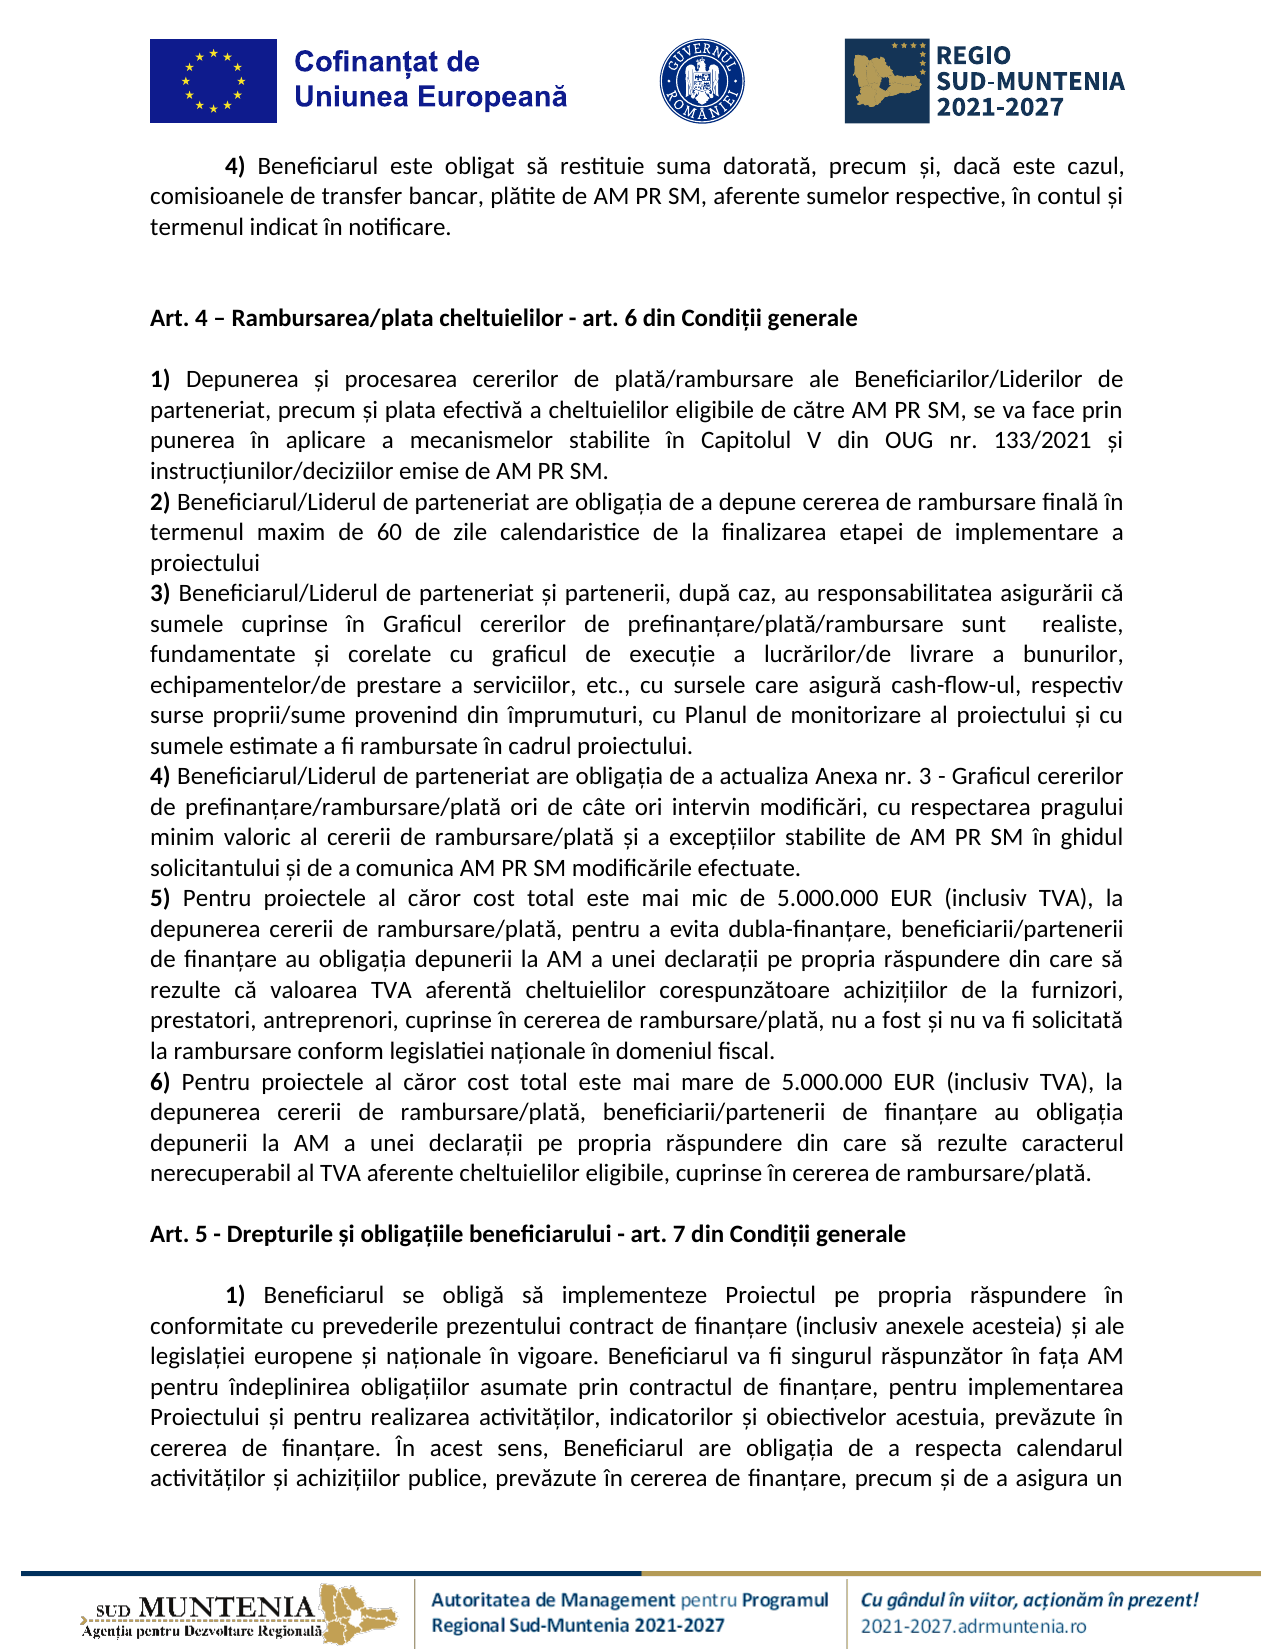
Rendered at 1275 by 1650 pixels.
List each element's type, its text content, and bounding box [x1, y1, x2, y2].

text 1) Depunerea și procesarea cererilor de plată/rambursare ale Beneficiarilor/Liderilor de parteneriat, precum și plata efectivă a cheltuielilor eligibile de către AM PR SM, se va face prin punerea în aplicare a mecanismelor stabilite în Capitolul V din OUG nr. 133/2021 și instrucțiunilor/deciziilor emise de AM PR SM. [150, 364, 1125, 486]
text Art. 5 - Drepturile și obligațiile beneficiarului - art. 7 din Condiții generale [150, 1218, 1125, 1249]
picture [21, 1571, 1262, 1650]
text Art. 4 – Rambursarea/plata cheltuielilor - art. 6 din Condiții generale [150, 303, 1125, 333]
text 3) Beneficiarul/Liderul de parteneriat și partenerii, după caz, au responsabilitatea asigurării că sumele cuprinse în Graficul cererilor de prefinanțare/plată/rambursare sunt realiste, fundamentate și corelate cu graficul de execuție a lucrărilor/de livrare a bunurilor, echipamentelor/de prestare a serviciilor, etc., cu sursele care asigură cash-flow-ul, respectiv surse proprii/sume provenind din împrumuturi, cu Planul de monitorizare al proiectului și cu sumele estimate a fi rambursate în cadrul proiectului. [150, 577, 1125, 760]
text 6) Pentru proiectele al căror cost total este mai mare de 5.000.000 EUR (inclusiv TVA), la depunerea cererii de rambursare/plată, beneficiarii/partenerii de finanțare au obligația depunerii la AM a unei declarații pe propria răspundere din care să rezulte caracterul nerecuperabil al TVA aferente cheltuielilor eligibile, cuprinse în cererea de rambursare/plată. [150, 1066, 1125, 1188]
text 2) Beneficiarul/Liderul de parteneriat are obligația de a depune cererea de rambursare finală în termenul maxim de 60 de zile calendaristice de la finalizarea etapei de implementare a proiectului [150, 486, 1125, 577]
list 4) Beneficiarul este obligat să restituie suma datorată, precum şi, dacă este cazul, comisioanele de transfer bancar, plătite de AM PR SM, aferente sumelor respective, în contul și termenul indicat în notificare. [150, 150, 1125, 242]
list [150, 1279, 1125, 1493]
text 4) Beneficiarul/Liderul de parteneriat are obligația de a actualiza Anexa nr. 3 - Graficul cererilor de prefinanțare/rambursare/plată ori de câte ori intervin modificări, cu respectarea pragului minim valoric al cererii de rambursare/plată și a excepțiilor stabilite de AM PR SM în ghidul solicitantului și de a comunica AM PR SM modificările efectuate. [150, 760, 1125, 882]
text 5) Pentru proiectele al căror cost total este mai mic de 5.000.000 EUR (inclusiv TVA), la depunerea cererii de rambursare/plată, pentru a evita dubla-finanțare, beneficiarii/partenerii de finanțare au obligația depunerii la AM a unei declarații pe propria răspundere din care să rezulte că valoarea TVA aferentă cheltuielilor corespunzătoare achizițiilor de la furnizori, prestatori, antreprenori, cuprinse în cererea de rambursare/plată, nu a fost și nu va fi solicitată la rambursare conform legislatiei naționale în domeniul fiscal. [150, 882, 1125, 1066]
